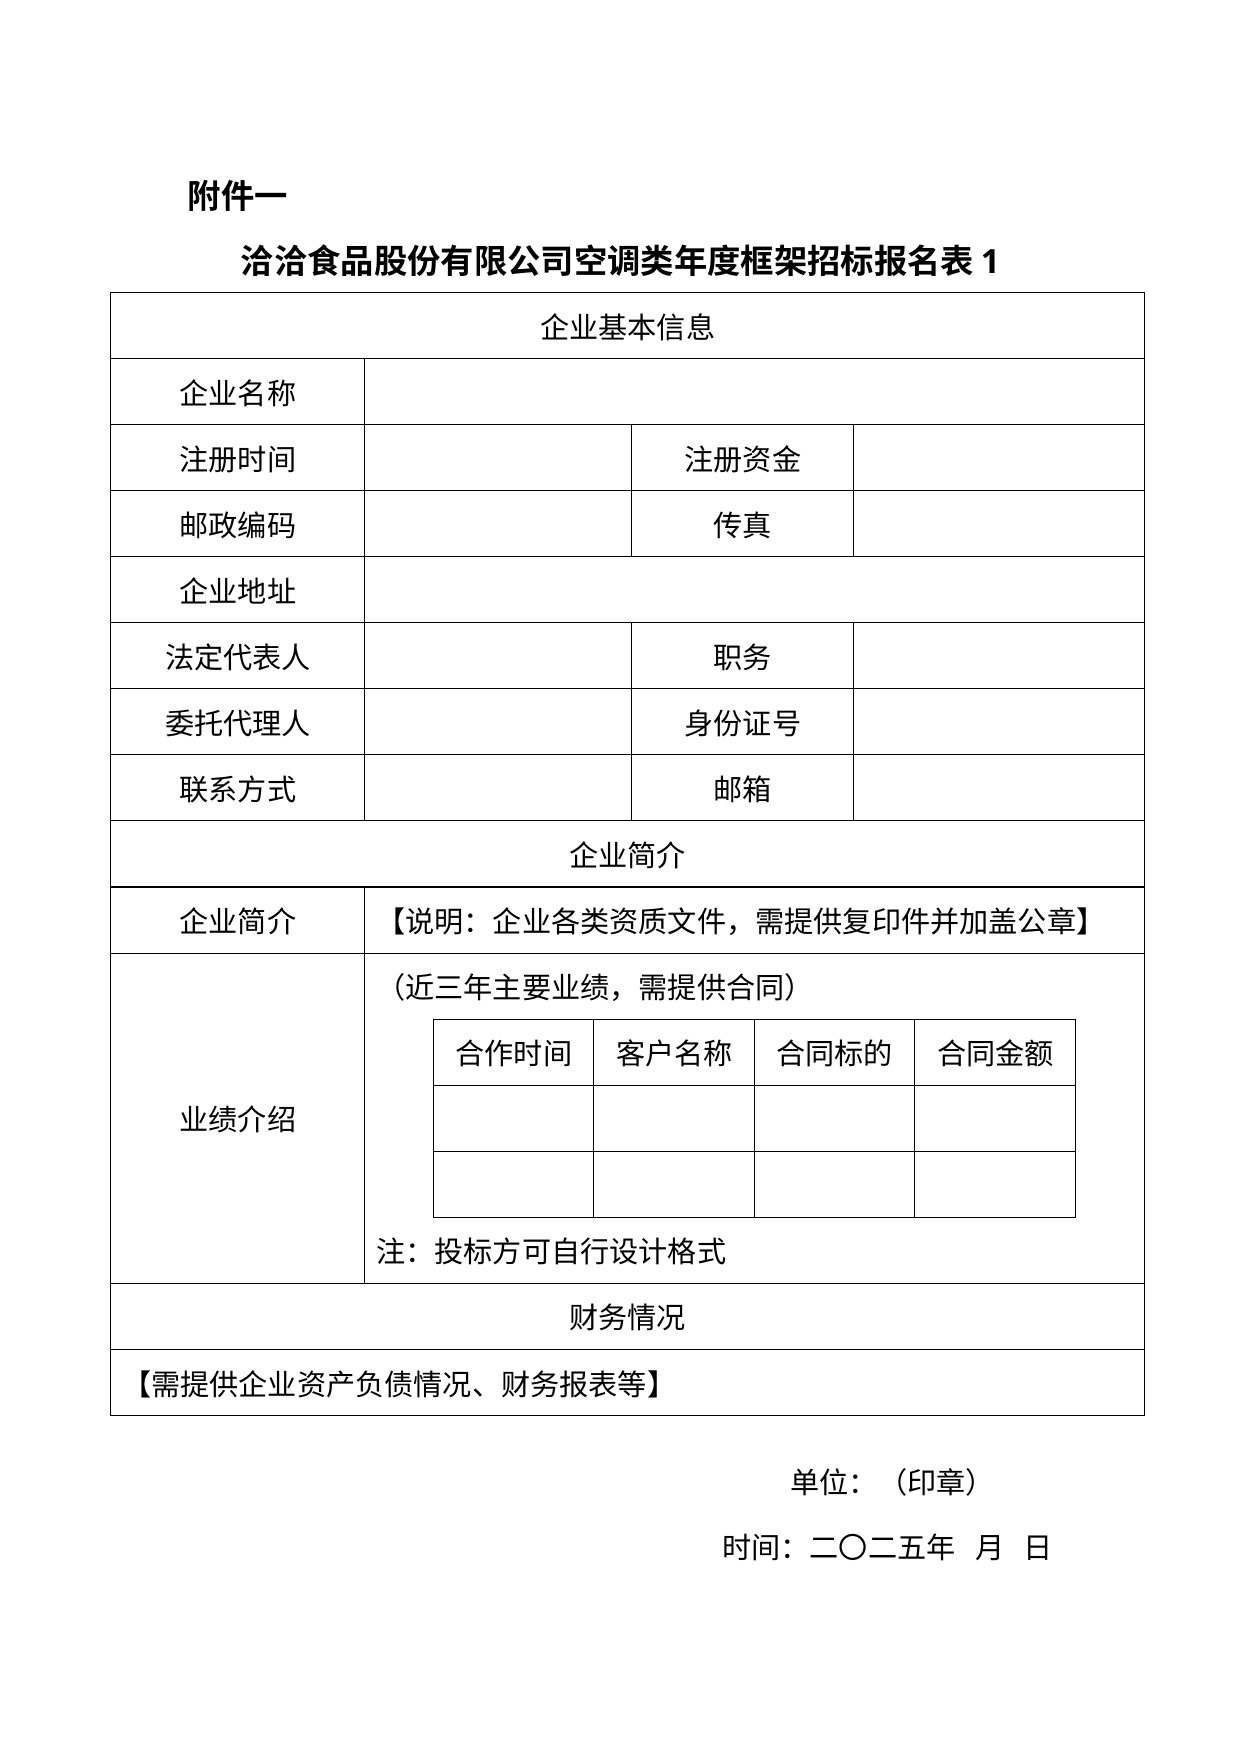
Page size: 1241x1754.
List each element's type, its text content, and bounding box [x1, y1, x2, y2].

table_cell 邮政编码 [111, 491, 364, 556]
table_cell 传真 [632, 491, 853, 556]
table_cell 注册资金 [632, 425, 853, 490]
table_cell 业绩介绍 [111, 954, 364, 1283]
table_cell [854, 755, 1144, 820]
table_cell 财务情况 [111, 1284, 1144, 1349]
table_cell 【需提供企业资产负债情况、财务报表等】 [111, 1350, 1144, 1415]
table_cell [854, 491, 1144, 556]
text 时间：二〇二五年 月 日 [187, 1513, 1053, 1578]
table_cell 企业名称 [111, 359, 364, 424]
table_cell [854, 689, 1144, 754]
table_cell [365, 755, 631, 820]
table_cell 【说明：企业各类资质文件，需提供复印件并加盖公章】 [365, 888, 1144, 952]
table_cell [365, 623, 631, 688]
table_cell 企业地址 [111, 557, 364, 622]
table_cell 邮箱 [632, 755, 853, 820]
table_cell 联系方式 [111, 755, 364, 820]
table_cell [854, 623, 1144, 688]
table_cell [365, 557, 1144, 622]
table_cell 委托代理人 [111, 689, 364, 754]
table_cell 职务 [632, 623, 853, 688]
table_cell 企业简介 [111, 888, 364, 952]
table_cell [365, 689, 631, 754]
table_cell 注册时间 [111, 425, 364, 490]
text 附件一 [187, 162, 1053, 227]
table_cell [854, 425, 1144, 490]
table_cell [365, 425, 631, 490]
table_cell [365, 491, 631, 556]
table_cell 法定代表人 [111, 623, 364, 688]
text 洽洽食品股份有限公司空调类年度框架招标报名表1 [187, 227, 1053, 292]
table_cell （近三年主要业绩，需提供合同） 注：投标方可自行设计格式 [365, 954, 1144, 1283]
table_cell [365, 359, 1144, 424]
table_cell 身份证号 [632, 689, 853, 754]
table_header 企业基本信息 [111, 293, 1144, 358]
table_cell 企业简介 [111, 821, 1144, 886]
text 单位：（印章） [187, 1448, 994, 1513]
